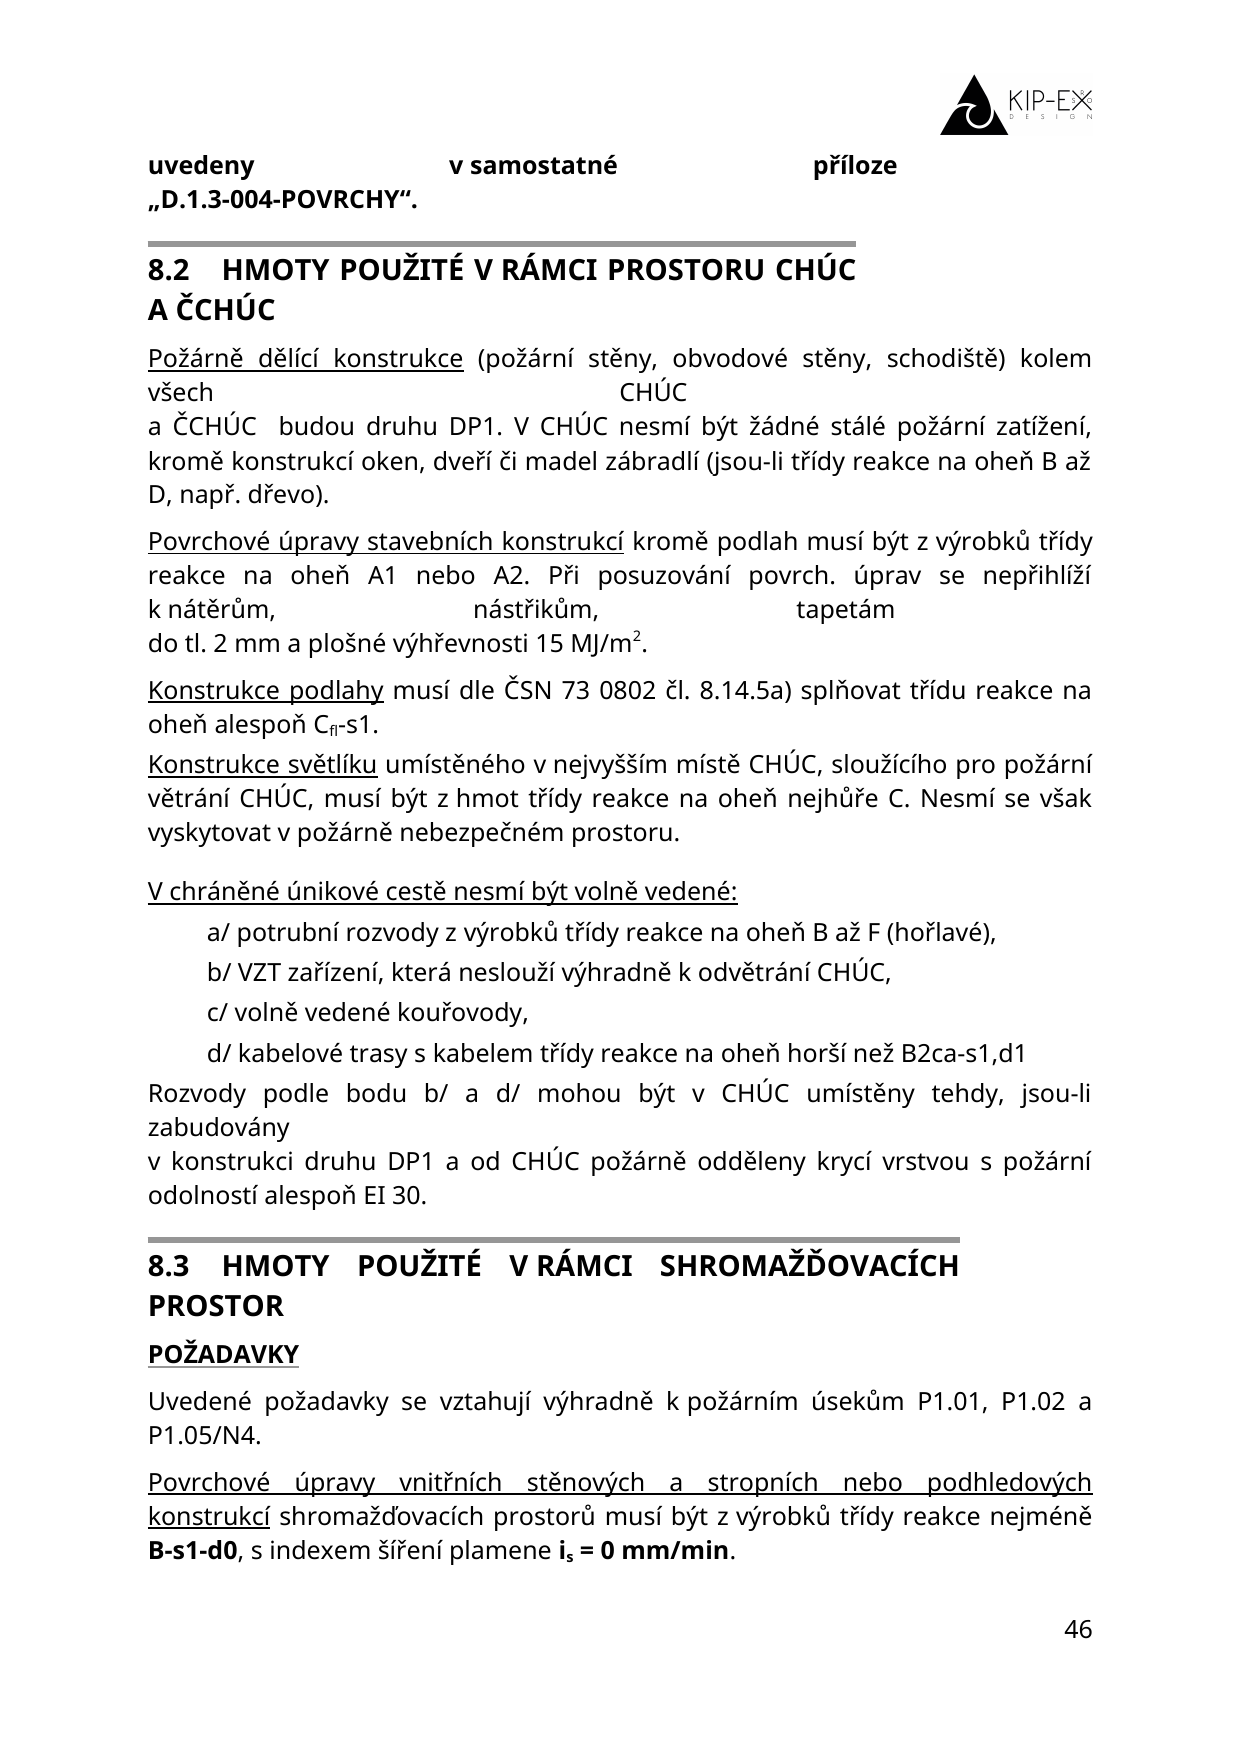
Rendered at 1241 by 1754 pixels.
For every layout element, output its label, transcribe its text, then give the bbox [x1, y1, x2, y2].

subtitle HMOTY POUŽITÉ V RÁMCI PROSTORU CHÚC a ČCHÚC [148, 247, 856, 328]
text Rozvody podle bodu b/ a d/ mohou být v CHÚC umístěny tehdy, jsou-li zabudovány v konstrukci druhu DP1 a od CHÚC požárně odděleny krycí vrstvou s požární odolností alespoň EI 30. [148, 1076, 1093, 1212]
text a/ potrubní rozvody z výrobků třídy reakce na oheň B až F (hořlavé), [207, 914, 1093, 948]
text POŽADAVKY [148, 1337, 1093, 1371]
text Požárně dělící konstrukce (požární stěny, obvodové stěny, schodiště) kolem všech CHÚC a ČCHÚC budou druhu DP1. V CHÚC nesmí být žádné stálé požární zatížení, kromě konstrukcí oken, dveří či madel zábradlí (jsou-li třídy reakce na oheň B až D, např. dřevo). [148, 341, 1093, 511]
text Povrchové úpravy vnitřních stěnových a stropních nebo podhledových konstrukcí shromažďovacích prostorů musí být z výrobků třídy reakce nejméně B-s1-d0, s indexem šíření plamene is = 0 mm/min. [148, 1464, 1093, 1493]
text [148, 148, 1093, 216]
text b/ VZT zařízení, která neslouží výhradně k odvětrání CHÚC, [207, 955, 1093, 989]
picture [939, 73, 1093, 136]
text V chráněné únikové cestě nesmí být volně vedené: [148, 874, 1093, 908]
text Povrchové úpravy vnitřních stěnových a stropních nebo podhledových konstrukcí shromažďovacích prostorů musí být z výrobků třídy reakce nejméně B-s1-d0, s indexem šíření plamene is = 0 mm/min. [148, 1495, 1093, 1566]
text Konstrukce podlahy musí dle ČSN 73 0802 čl. 8.14.5a) splňovat třídu reakce na oheň alespoň Cfl-s1. [148, 672, 1093, 741]
text d/ kabelové trasy s kabelem třídy reakce na oheň horší než B2ca-s1,d1 [207, 1035, 1093, 1069]
text c/ volně vedené kouřovody, [207, 995, 1093, 1029]
text Uvedené požadavky se vztahují výhradně k požárním úsekům P1.01, P1.02 a P1.05/N4. [148, 1384, 1093, 1452]
text Povrchové úpravy stavebních konstrukcí kromě podlah musí být z výrobků třídy reakce na oheň A1 nebo A2. Při posuzování povrch. úprav se nepřihlíží k nátěrům, nástřikům, tapetám do tl. 2 mm a plošné výhřevnosti 15 MJ/m2. [148, 524, 1093, 660]
subtitle HMOTY POUŽITÉ V RÁMCI SHROMAŽĎOVACÍCH PROSTOR [148, 1243, 960, 1324]
text Konstrukce světlíku umístěného v nejvyšším místě CHÚC, sloužícího pro požární větrání CHÚC, musí být z hmot třídy reakce na oheň nejhůře C. Nesmí se však vyskytovat v požárně nebezpečném prostoru. [148, 747, 1093, 849]
